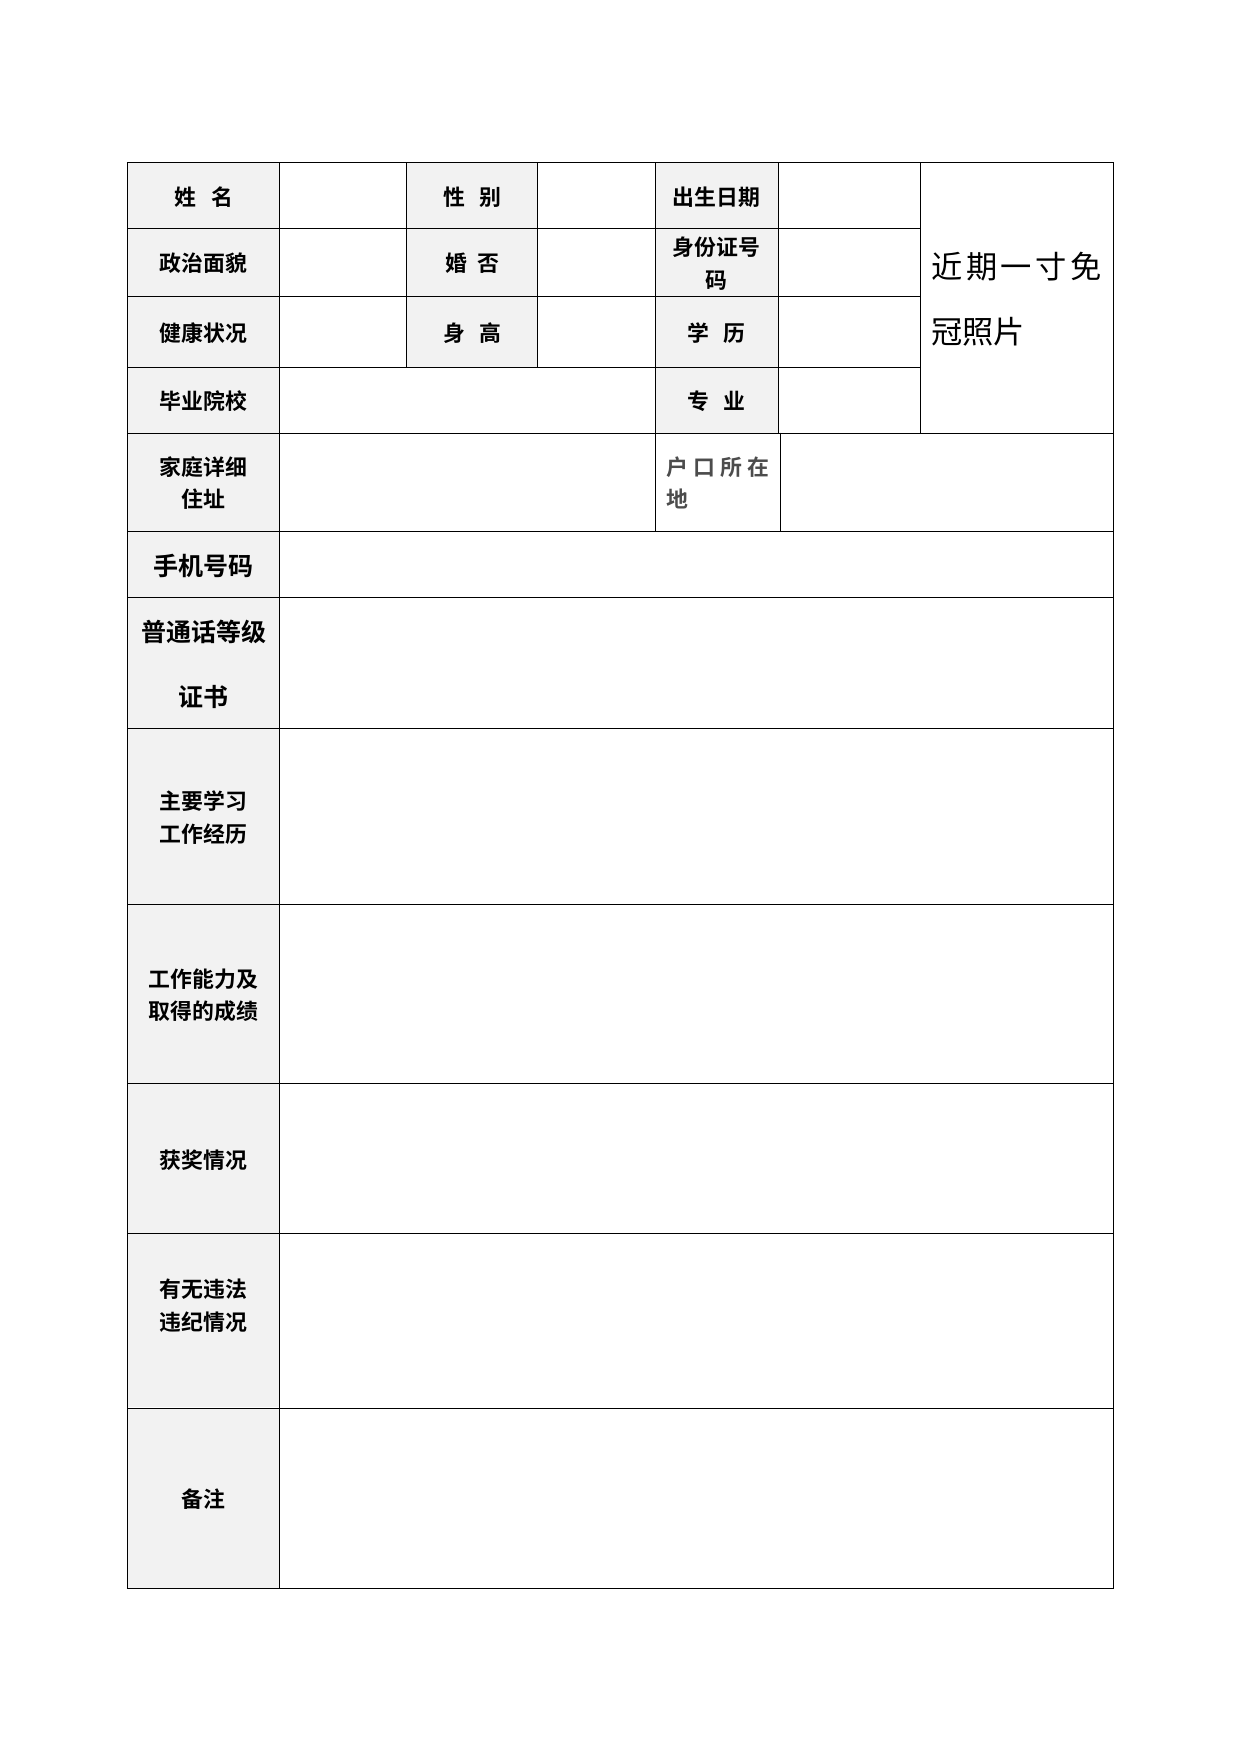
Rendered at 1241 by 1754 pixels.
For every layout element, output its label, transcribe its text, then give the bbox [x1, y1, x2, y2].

table_cell [280, 297, 406, 367]
table_cell [781, 434, 1113, 531]
table_cell [280, 1084, 1113, 1233]
table_header 姓 名 [128, 163, 279, 228]
table_cell [779, 297, 920, 367]
table_cell 主要学习 工作经历 [128, 729, 279, 904]
table_cell [280, 1409, 1113, 1588]
table_cell [779, 229, 920, 296]
table_cell [280, 729, 1113, 904]
table_cell [280, 368, 655, 433]
table_cell 身份证号码 [656, 229, 778, 296]
table_cell 普通话等级证书 [128, 598, 279, 728]
table_cell [280, 532, 1113, 597]
table_cell 专 业 [656, 368, 778, 433]
table_cell 手机号码 [128, 532, 279, 597]
table_header 性 别 [407, 163, 537, 228]
table_header 出生日期 [656, 163, 778, 228]
table_header [280, 163, 406, 228]
table_cell 家庭详细 住址 [128, 434, 279, 531]
table_cell 户口所在地 [656, 434, 780, 531]
table_cell [538, 229, 655, 296]
table_header 近期一寸免冠照片 [921, 163, 1113, 433]
table_cell [280, 434, 655, 531]
table_cell [538, 297, 655, 367]
table_header [779, 163, 920, 228]
table_cell 备注 [128, 1409, 279, 1588]
table_header [538, 163, 655, 228]
table_cell 工作能力及取得的成绩 [128, 905, 279, 1083]
table_cell [779, 368, 920, 433]
table_cell 获奖情况 [128, 1084, 279, 1233]
table_cell [280, 598, 1113, 728]
table_cell [280, 1234, 1113, 1407]
table_cell [280, 905, 1113, 1083]
table_cell 毕业院校 [128, 368, 279, 433]
table_cell 婚 否 [407, 229, 537, 296]
table_cell 有无违法 违纪情况 [128, 1234, 279, 1407]
table_cell 学 历 [656, 297, 778, 367]
table_cell 健康状况 [128, 297, 279, 367]
table_cell 身 高 [407, 297, 537, 367]
table_cell [280, 229, 406, 296]
table_cell 政治面貌 [128, 229, 279, 296]
